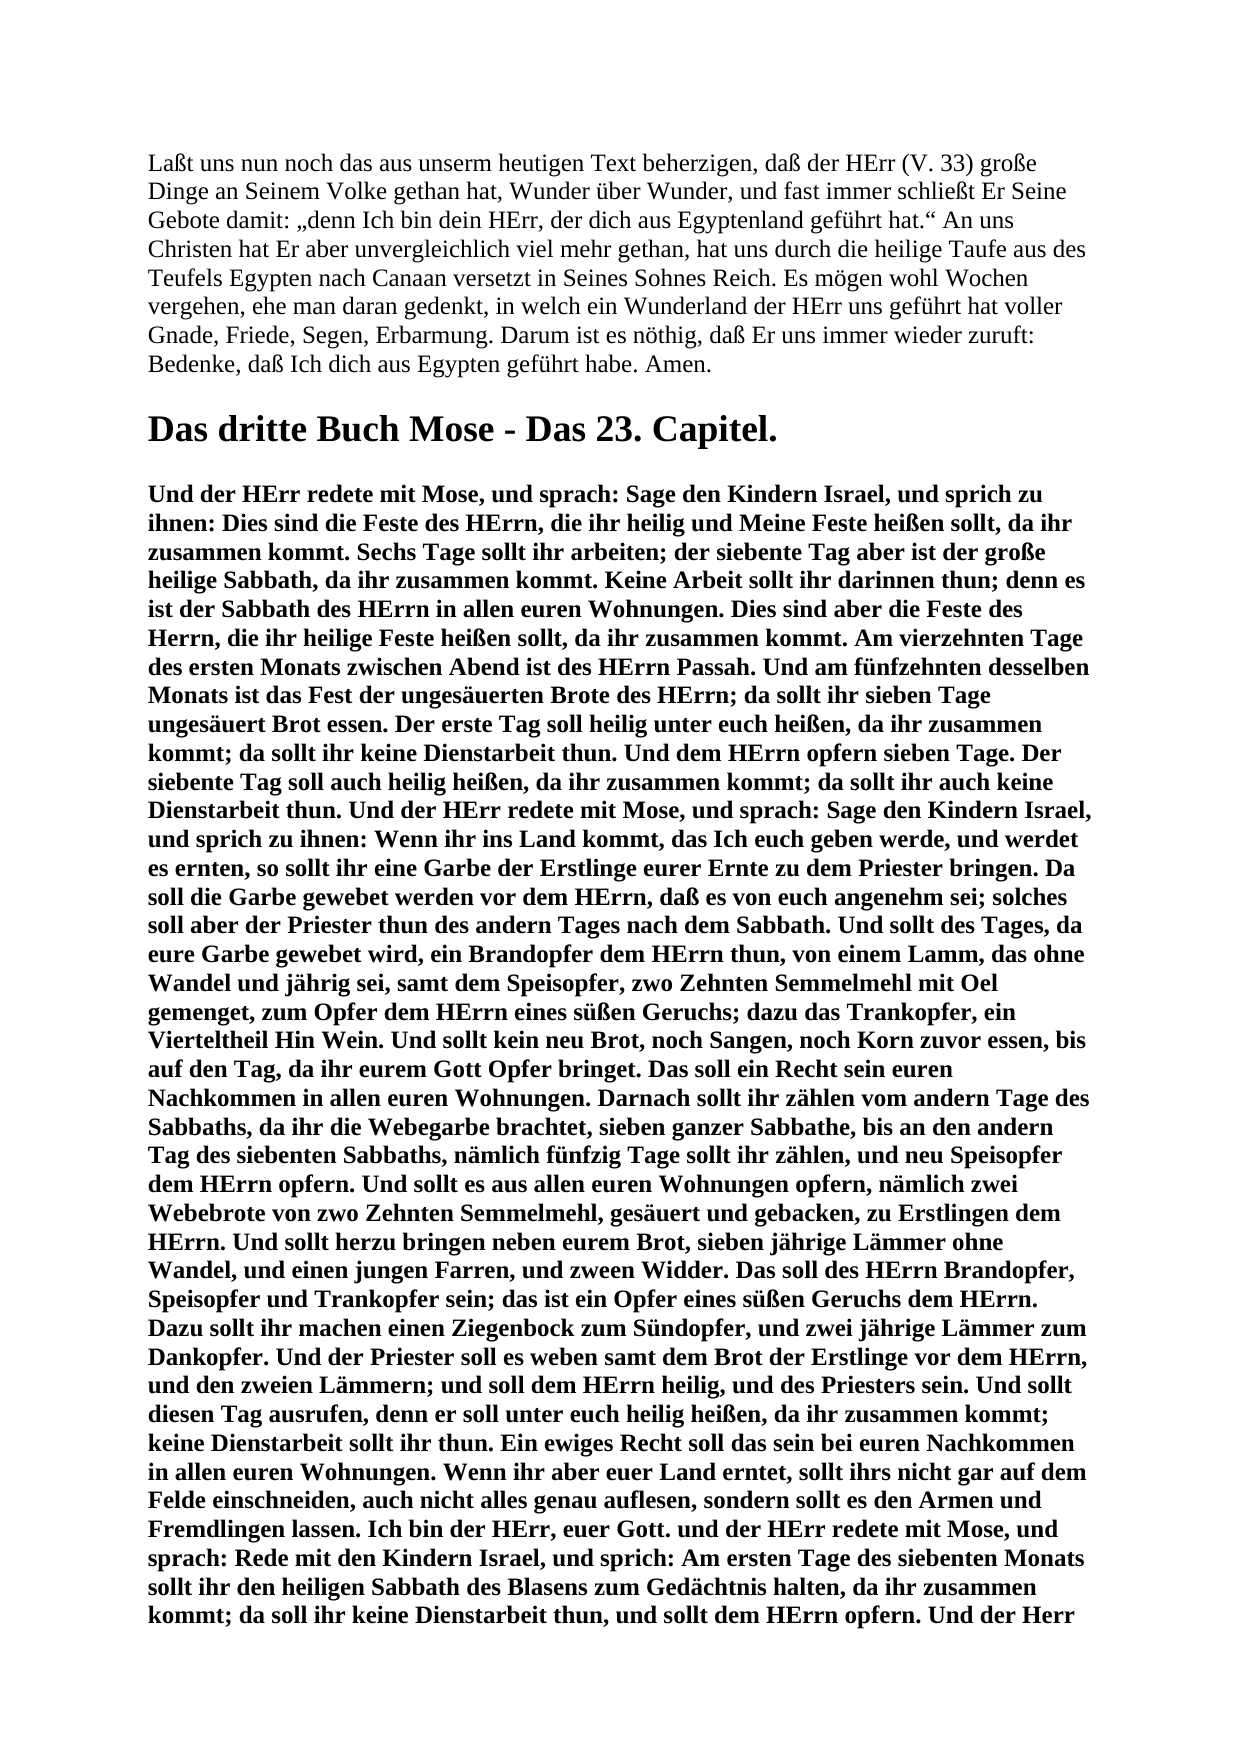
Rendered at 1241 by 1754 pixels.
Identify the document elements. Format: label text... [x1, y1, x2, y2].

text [148, 479, 1093, 1629]
subtitle Das dritte Buch Mose - Das 23. Capitel. [148, 407, 1093, 450]
text Laßt uns nun noch das aus unserm heutigen Text beherzigen, daß der HErr (V. 33) große Dinge an Seinem Volke gethan hat, Wunder über Wunder, und fast immer schließt Er Seine Gebote damit: „denn Ich bin dein HErr, der dich aus Egyptenland geführt hat.“ An uns Christen hat Er aber unvergleichlich viel mehr gethan, hat uns durch die heilige Taufe aus des Teufels Egypten nach Canaan versetzt in Seines Sohnes Reich. Es mögen wohl Wochen vergehen, ehe man daran gedenkt, in welch ein Wunderland der HErr uns geführt hat voller Gnade, Friede, Segen, Erbarmung. Darum ist es nöthig, daß Er uns immer wieder zuruft: Bedenke, daß Ich dich aus Egypten geführt habe. Amen. [148, 148, 1093, 378]
